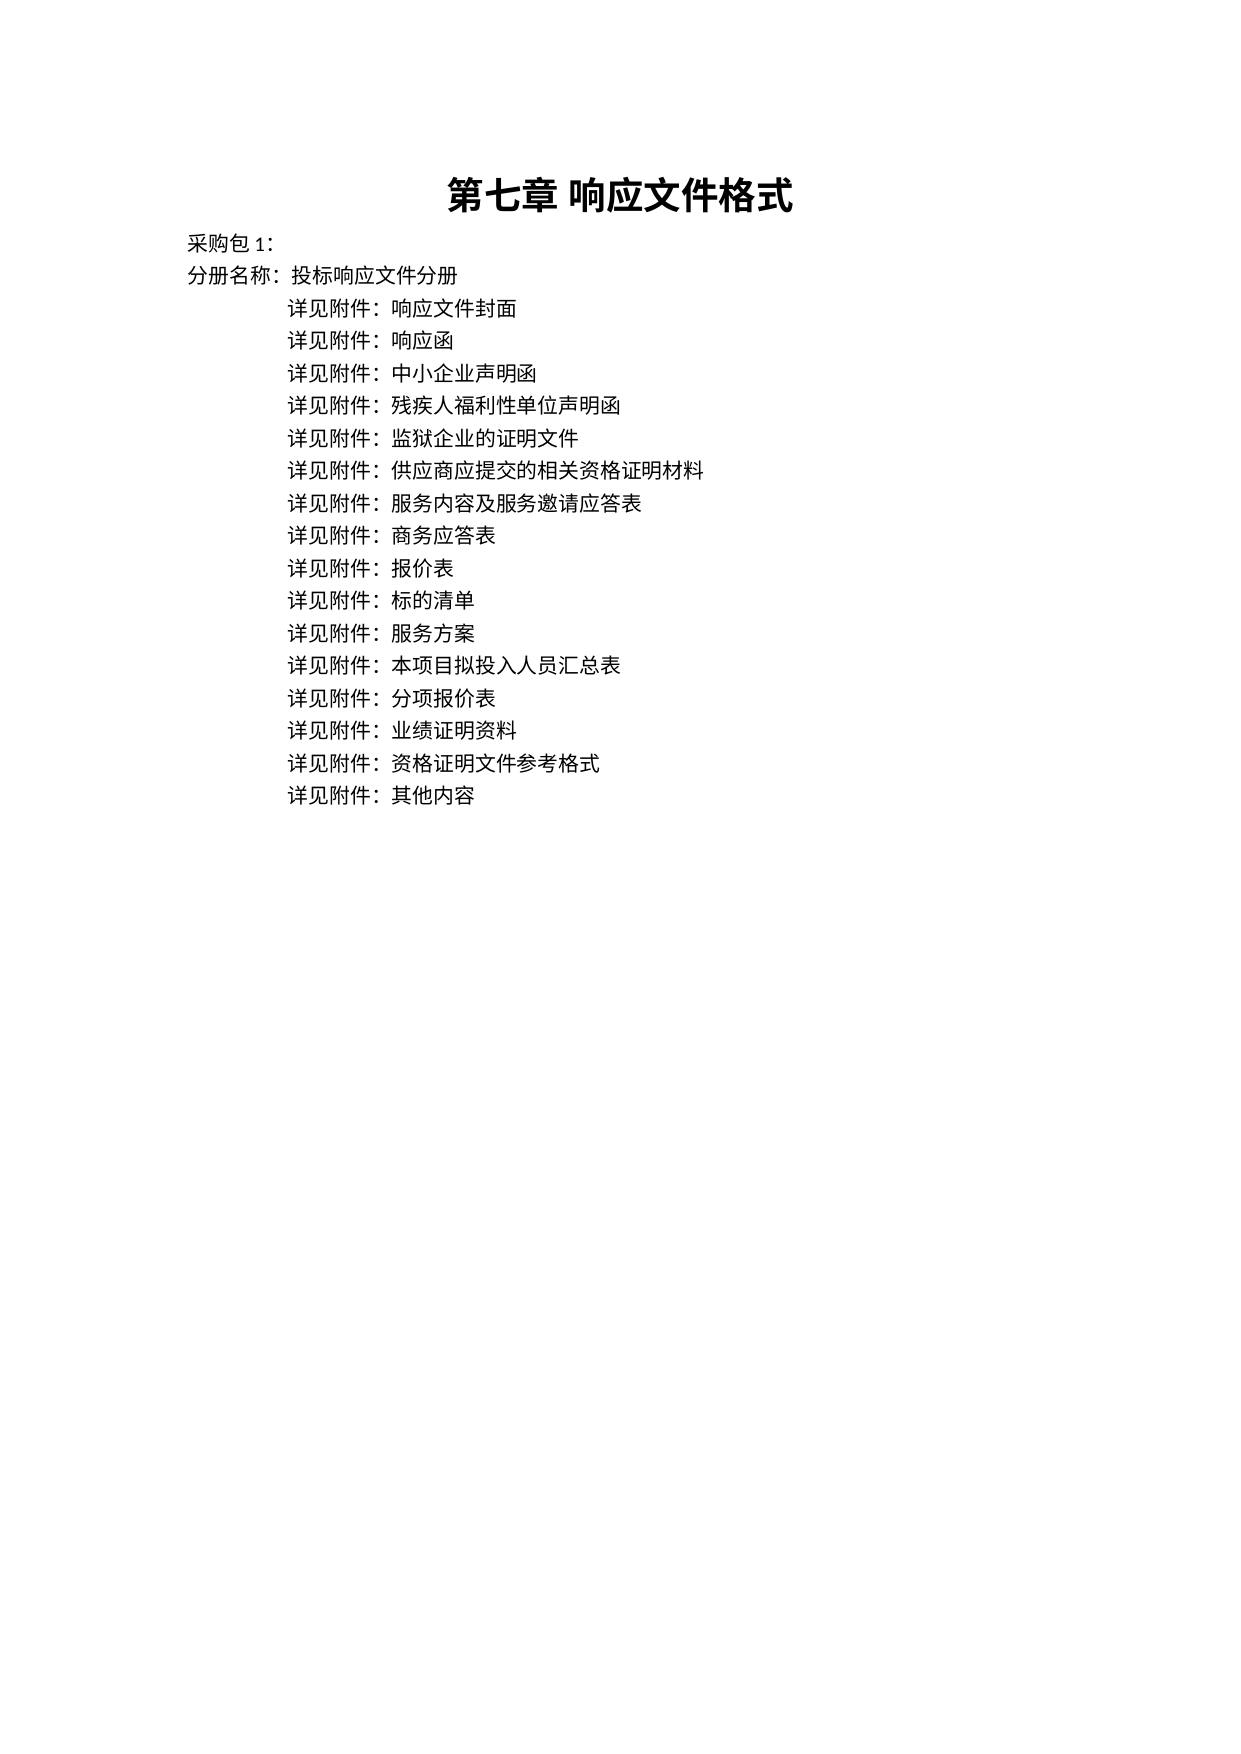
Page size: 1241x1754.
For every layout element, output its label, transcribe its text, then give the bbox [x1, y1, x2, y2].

text 采购包1： [187, 227, 1053, 259]
text 详见附件：报价表 [187, 552, 1053, 584]
text 详见附件：服务内容及服务邀请应答表 [187, 487, 1053, 519]
text 详见附件：响应文件封面 [187, 292, 1053, 324]
text 详见附件：响应函 [187, 324, 1053, 357]
text 详见附件：商务应答表 [187, 519, 1053, 552]
text 第七章 响应文件格式 [187, 162, 1053, 227]
text 详见附件：监狱企业的证明文件 [187, 422, 1053, 454]
text 详见附件：本项目拟投入人员汇总表 [187, 649, 1053, 682]
text 详见附件：资格证明文件参考格式 [187, 747, 1053, 779]
text 详见附件：其他内容 [187, 779, 1053, 812]
text 详见附件：业绩证明资料 [187, 714, 1053, 747]
text 详见附件：分项报价表 [187, 682, 1053, 714]
text 分册名称：投标响应文件分册 [187, 259, 1053, 292]
text 详见附件：服务方案 [187, 617, 1053, 649]
text 详见附件：残疾人福利性单位声明函 [187, 389, 1053, 422]
text 详见附件：供应商应提交的相关资格证明材料 [187, 454, 1053, 487]
text 详见附件：中小企业声明函 [187, 357, 1053, 389]
text 详见附件：标的清单 [187, 584, 1053, 617]
